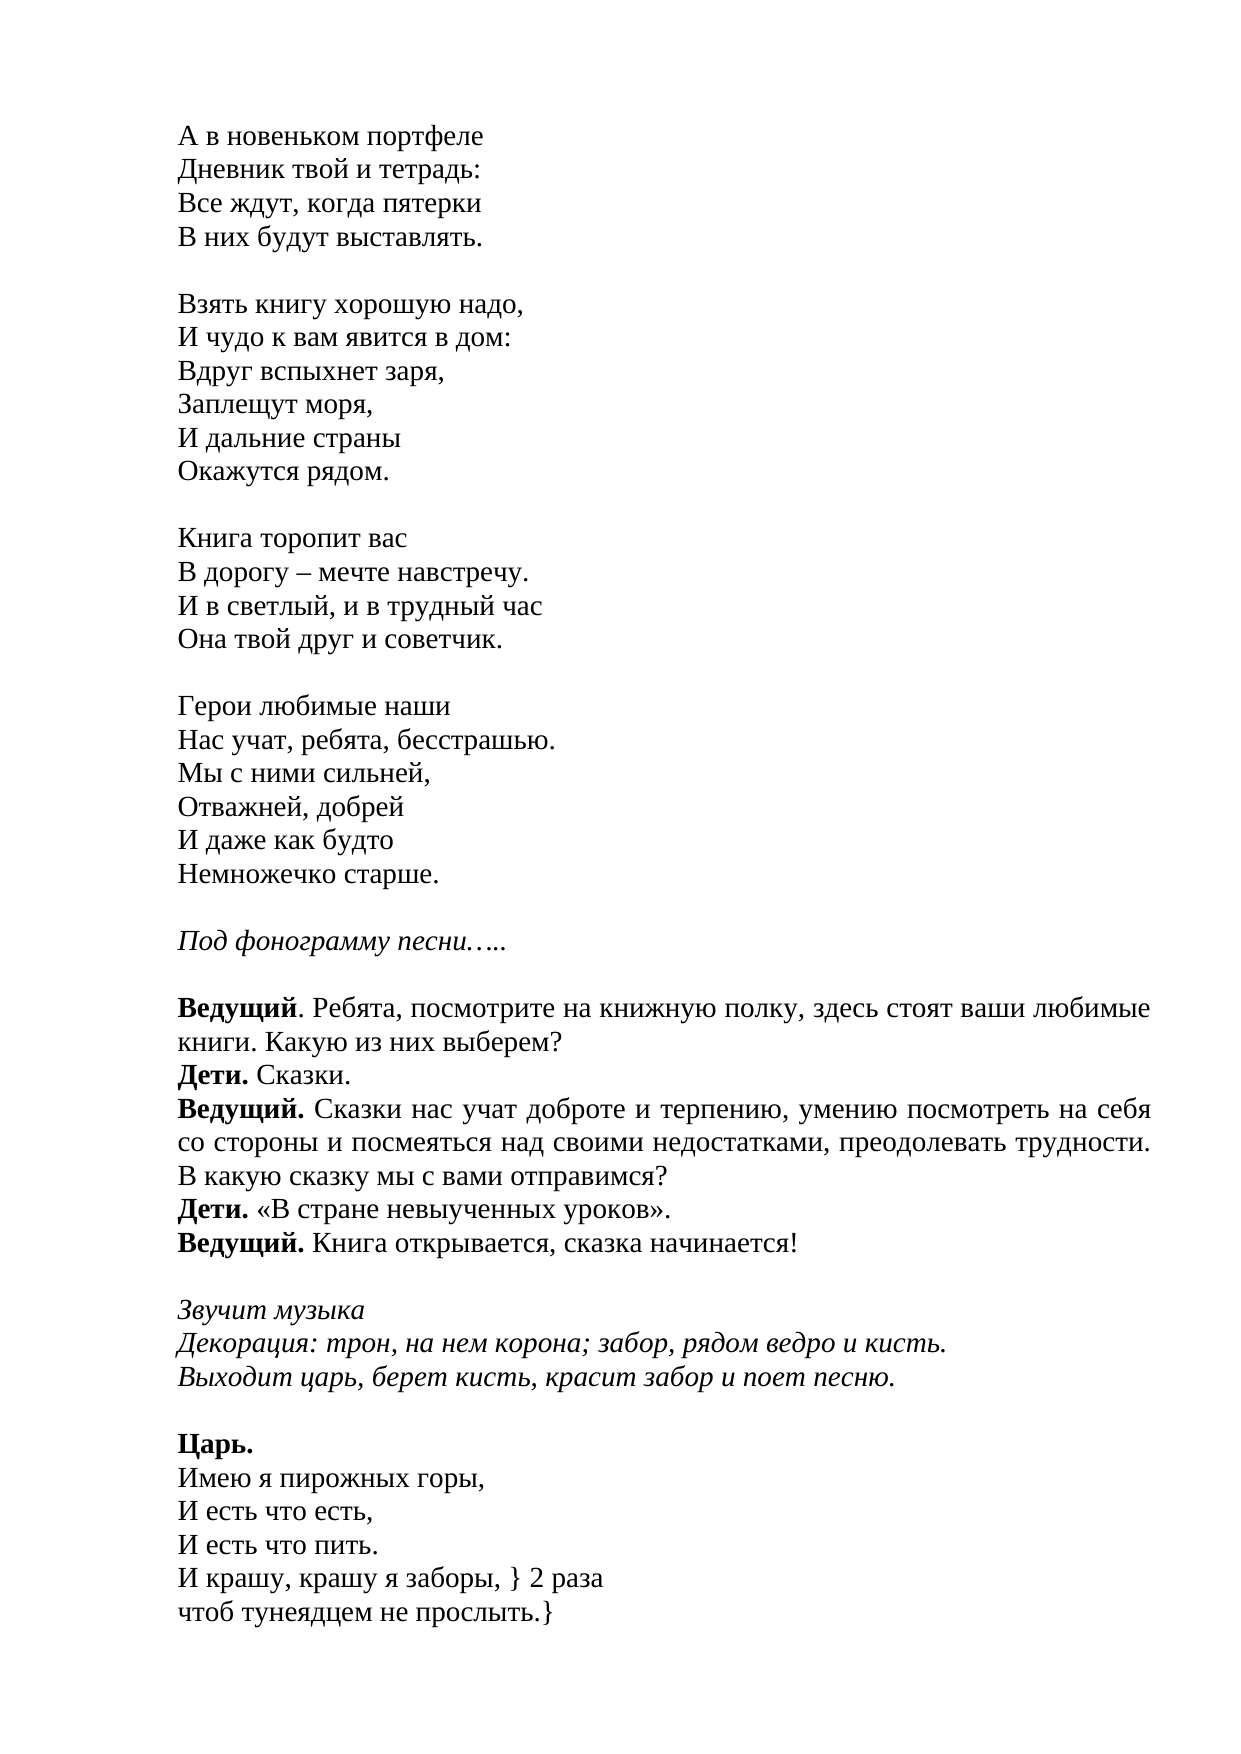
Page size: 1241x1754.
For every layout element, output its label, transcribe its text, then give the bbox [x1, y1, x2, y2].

text Звучит музыка [177, 1292, 1152, 1326]
text Книга торопит вас [177, 521, 1152, 554]
text Она твой друг и советчик. [177, 621, 1152, 655]
text Дневник твой и тетрадь: [177, 152, 1152, 185]
text И даже как будто [177, 822, 1152, 856]
text Окажутся рядом. [177, 453, 1152, 487]
text И чудо к вам явится в дом: [177, 319, 1152, 353]
text Мы с ними сильней, [177, 755, 1152, 789]
text Отважней, добрей [177, 789, 1152, 822]
text Ведущий. Книга открывается, сказка начинается! [177, 1225, 1152, 1258]
text В них будут выставлять. [177, 219, 1152, 252]
text Царь. [177, 1426, 1152, 1460]
text И есть что есть, [177, 1493, 1152, 1527]
text Имею я пирожных горы, [177, 1460, 1152, 1493]
text Герои любимые наши [177, 688, 1152, 722]
text И крашу, крашу я заборы, } 2 раза [177, 1560, 1152, 1594]
text И есть что пить. [177, 1527, 1152, 1560]
text Нас учат, ребята, бесстрашью. [177, 722, 1152, 755]
text чтоб тунеядцем не прослыть.} [177, 1594, 1152, 1627]
text А в новеньком портфеле [177, 118, 1152, 152]
text Выходит царь, берет кисть, красит забор и поет песню. [177, 1359, 1152, 1393]
text Дети. «В стране невыученных уроков». [177, 1191, 1152, 1225]
text В дорогу – мечте навстречу. [177, 554, 1152, 588]
text Заплещут моря, [177, 386, 1152, 420]
text И в светлый, и в трудный час [177, 588, 1152, 621]
text Все ждут, когда пятерки [177, 185, 1152, 219]
text Немножечко старше. [177, 856, 1152, 889]
text И дальние страны [177, 420, 1152, 453]
text Под фонограмму песни….. [177, 923, 1152, 957]
text Дети. Сказки. [177, 1057, 1152, 1091]
text Вдруг вспыхнет заря, [177, 353, 1152, 386]
text Ведущий. Сказки нас учат доброте и терпению, умению посмотреть на себя со стороны и посмеяться над своими недостатками, преодолевать трудности. В какую сказку мы с вами отправимся? [177, 1091, 1152, 1191]
text Взять книгу хорошую надо, [177, 286, 1152, 319]
text Декорация: трон, на нем корона; забор, рядом ведро и кисть. [177, 1326, 1152, 1359]
text Ведущий. Ребята, посмотрите на книжную полку, здесь стоят ваши любимые книги. Какую из них выберем? [177, 990, 1152, 1057]
